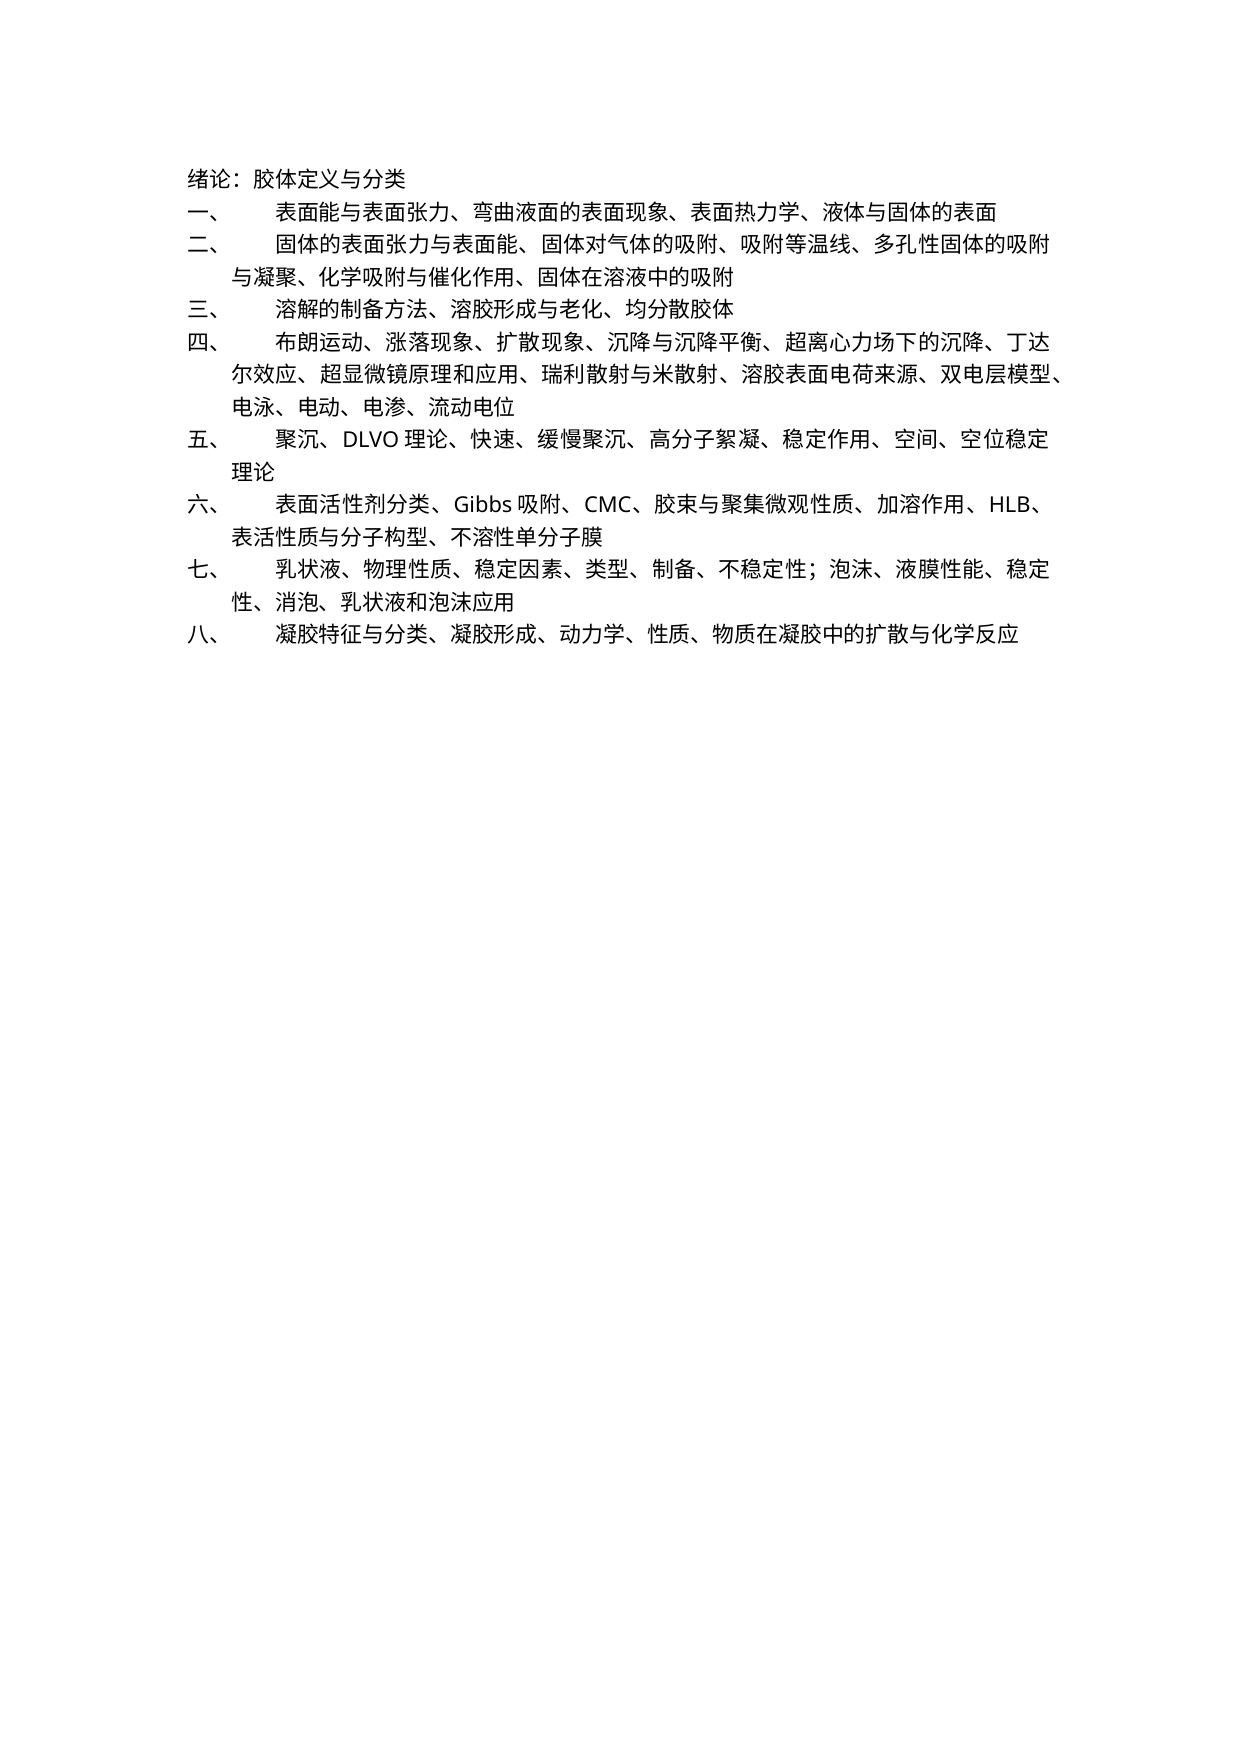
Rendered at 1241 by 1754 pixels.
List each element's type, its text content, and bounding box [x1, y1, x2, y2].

list 固体的表面张力与表面能、固体对气体的吸附、吸附等温线、多孔性固体的吸附与凝聚、化学吸附与催化作用、固体在溶液中的吸附 [187, 227, 1053, 292]
list 乳状液、物理性质、稳定因素、类型、制备、不稳定性；泡沫、液膜性能、稳定性、消泡、乳状液和泡沫应用 [187, 552, 1053, 617]
list 表面活性剂分类、Gibbs吸附、CMC、胶束与聚集微观性质、加溶作用、HLB、表活性质与分子构型、不溶性单分子膜 [187, 487, 1053, 552]
list 聚沉、DLVO理论、快速、缓慢聚沉、高分子絮凝、稳定作用、空间、空位稳定理论 [187, 422, 1053, 487]
list 表面能与表面张力、弯曲液面的表面现象、表面热力学、液体与固体的表面 [187, 194, 1053, 227]
list 溶解的制备方法、溶胶形成与老化、均分散胶体 [187, 292, 1053, 324]
text 绪论：胶体定义与分类 [187, 162, 1053, 194]
list 布朗运动、涨落现象、扩散现象、沉降与沉降平衡、超离心力场下的沉降、丁达尔效应、超显微镜原理和应用、瑞利散射与米散射、溶胶表面电荷来源、双电层模型、电泳、电动、电渗、流动电位 [187, 324, 1053, 422]
list 凝胶特征与分类、凝胶形成、动力学、性质、物质在凝胶中的扩散与化学反应 [187, 617, 1053, 649]
